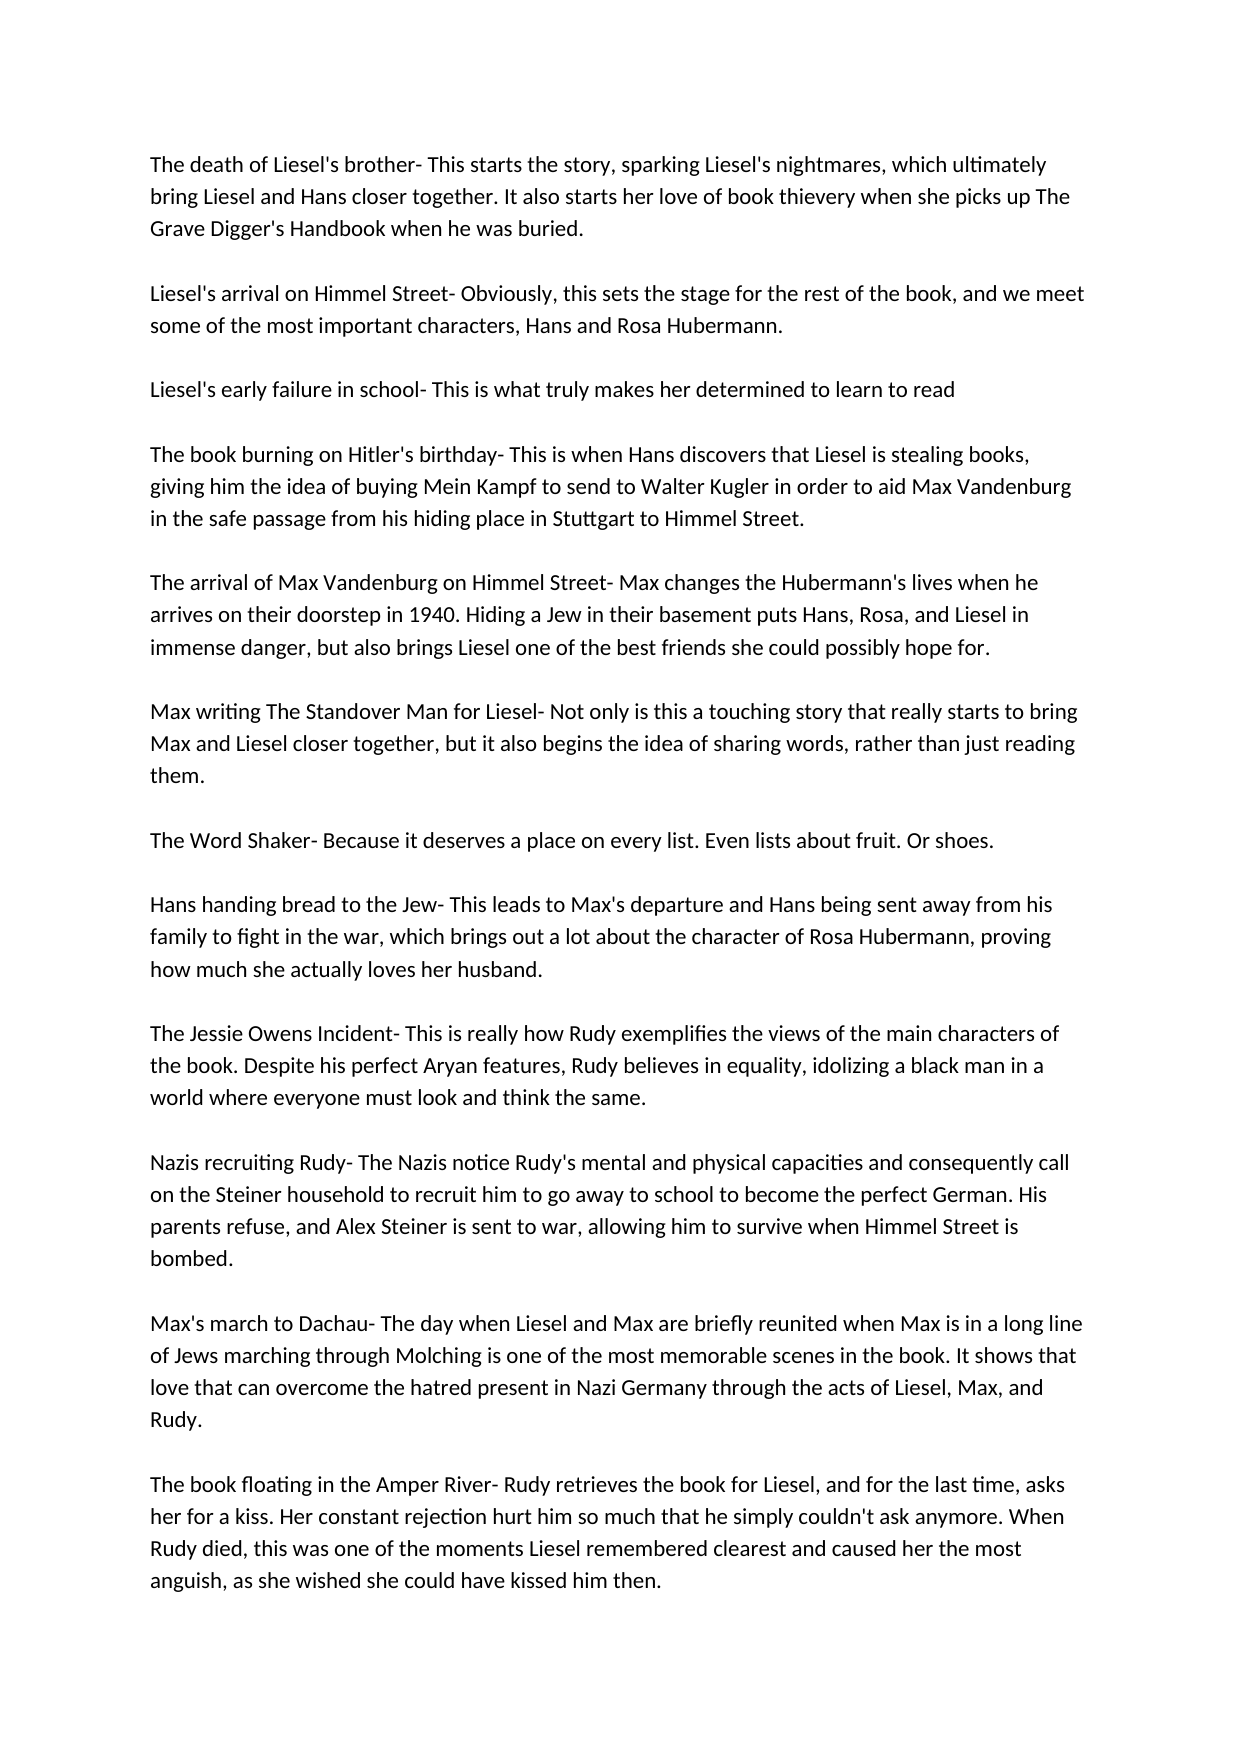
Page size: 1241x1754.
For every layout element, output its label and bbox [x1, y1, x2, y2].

text [150, 150, 1090, 1594]
